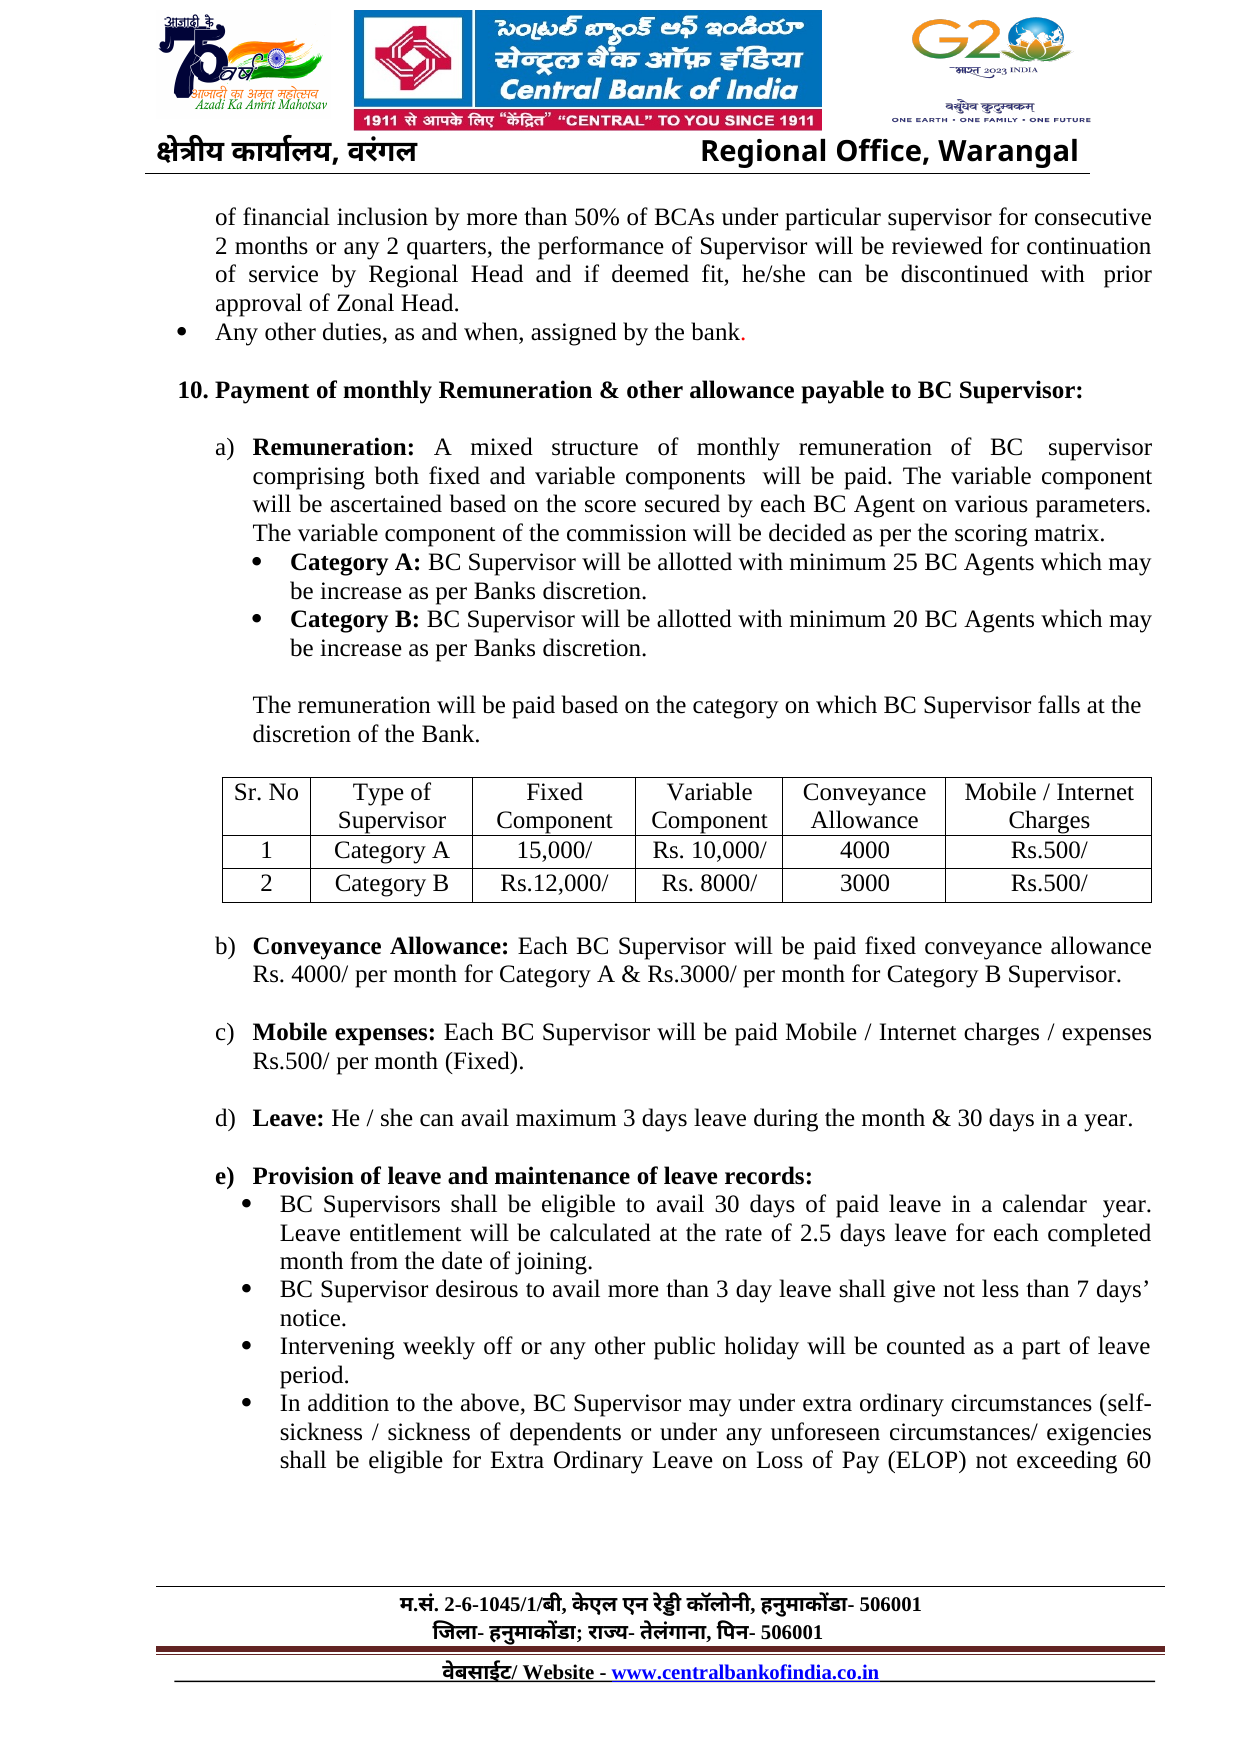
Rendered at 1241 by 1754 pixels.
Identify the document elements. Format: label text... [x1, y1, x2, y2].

subtitle Payment of monthly Remuneration & other allowance payable to BC Supervisor: [177, 375, 1165, 404]
list Category B: BC Supervisor will be allotted with minimum 20 BC Agents which may be increase as per Banks discretion. [252, 605, 1153, 661]
table_cell Rs.500/ [946, 869, 1151, 902]
table_cell 15,000/ [473, 836, 635, 868]
list Remuneration: A mixed structure of monthly remuneration of BC supervisor comprising both fixed and variable components will be paid. The variable component will be ascertained based on the score secured by each BC Agent on various parameters. The variable component of the commission will be decided as per the scoring matrix. [215, 432, 1153, 547]
list Category A: BC Supervisor will be allotted with minimum 25 BC Agents which may be increase as per Banks discretion. [252, 547, 1153, 605]
table_cell Rs. 10,000/ [636, 836, 782, 868]
table_header Mobile / Internet Charges [946, 778, 1151, 835]
list Conveyance Allowance: Each BC Supervisor will be paid fixed conveyance allowance Rs. 4000/ per month for Category A & Rs.3000/ per month for Category B Supervisor. [215, 931, 1152, 988]
table_header Fixed Component [473, 778, 635, 835]
table_cell 2 [223, 869, 310, 902]
list Leave: He / she can avail maximum 3 days leave during the month & 30 days in a year. [215, 1103, 1165, 1132]
text The remuneration will be paid based on the category on which BC Supervisor falls at the discretion of the Bank. [252, 690, 1143, 748]
table_header Sr. No [223, 778, 310, 835]
table_cell 1 [223, 836, 310, 868]
table_cell Rs.12,000/ [473, 869, 635, 902]
table_cell Category A [311, 836, 472, 868]
list BC Supervisor desirous to avail more than 3 day leave shall give not less than 7 days’ notice. [242, 1275, 1152, 1332]
table_cell Rs. 8000/ [636, 869, 782, 902]
table_cell 3000 [783, 869, 945, 902]
table_header Type of Supervisor [311, 778, 472, 835]
table_header Variable Component [636, 778, 782, 835]
table_cell Rs.500/ [946, 836, 1151, 868]
table_cell Category B [311, 869, 472, 902]
picture [353, 10, 822, 131]
list Mobile expenses: Each BC Supervisor will be paid Mobile / Internet charges / expenses Rs.500/ per month (Fixed). [215, 1017, 1153, 1074]
table_header Conveyance Allowance [783, 778, 945, 835]
list Intervening weekly off or any other public holiday will be counted as a part of leave period. [242, 1332, 1152, 1388]
table_cell 4000 [783, 836, 945, 868]
list In addition to the above, BC Supervisor may under extra ordinary circumstances (self- sickness / sickness of dependents or under any unforeseen circumstances/ exigencies shall be eligible for Extra Ordinary Leave on Loss of Pay (ELOP) not exceeding 60 [242, 1389, 1153, 1473]
list Any other duties, as and when, assigned by the bank. [177, 317, 1165, 346]
picture [156, 10, 332, 119]
text of financial inclusion by more than 50% of BCAs under particular supervisor for consecutive 2 months or any 2 quarters, the performance of Supervisor will be reviewed for continuation of service by Regional Head and if deemed fit, he/she can be discontinued with prior approval of Zonal Head. [215, 202, 1153, 317]
subtitle Provision of leave and maintenance of leave records: [215, 1161, 1165, 1190]
picture [891, 9, 1091, 130]
list BC Supervisors shall be eligible to avail 30 days of paid leave in a calendar year. Leave entitlement will be calculated at the rate of 2.5 days leave for each completed month from the date of joining. [242, 1190, 1152, 1274]
